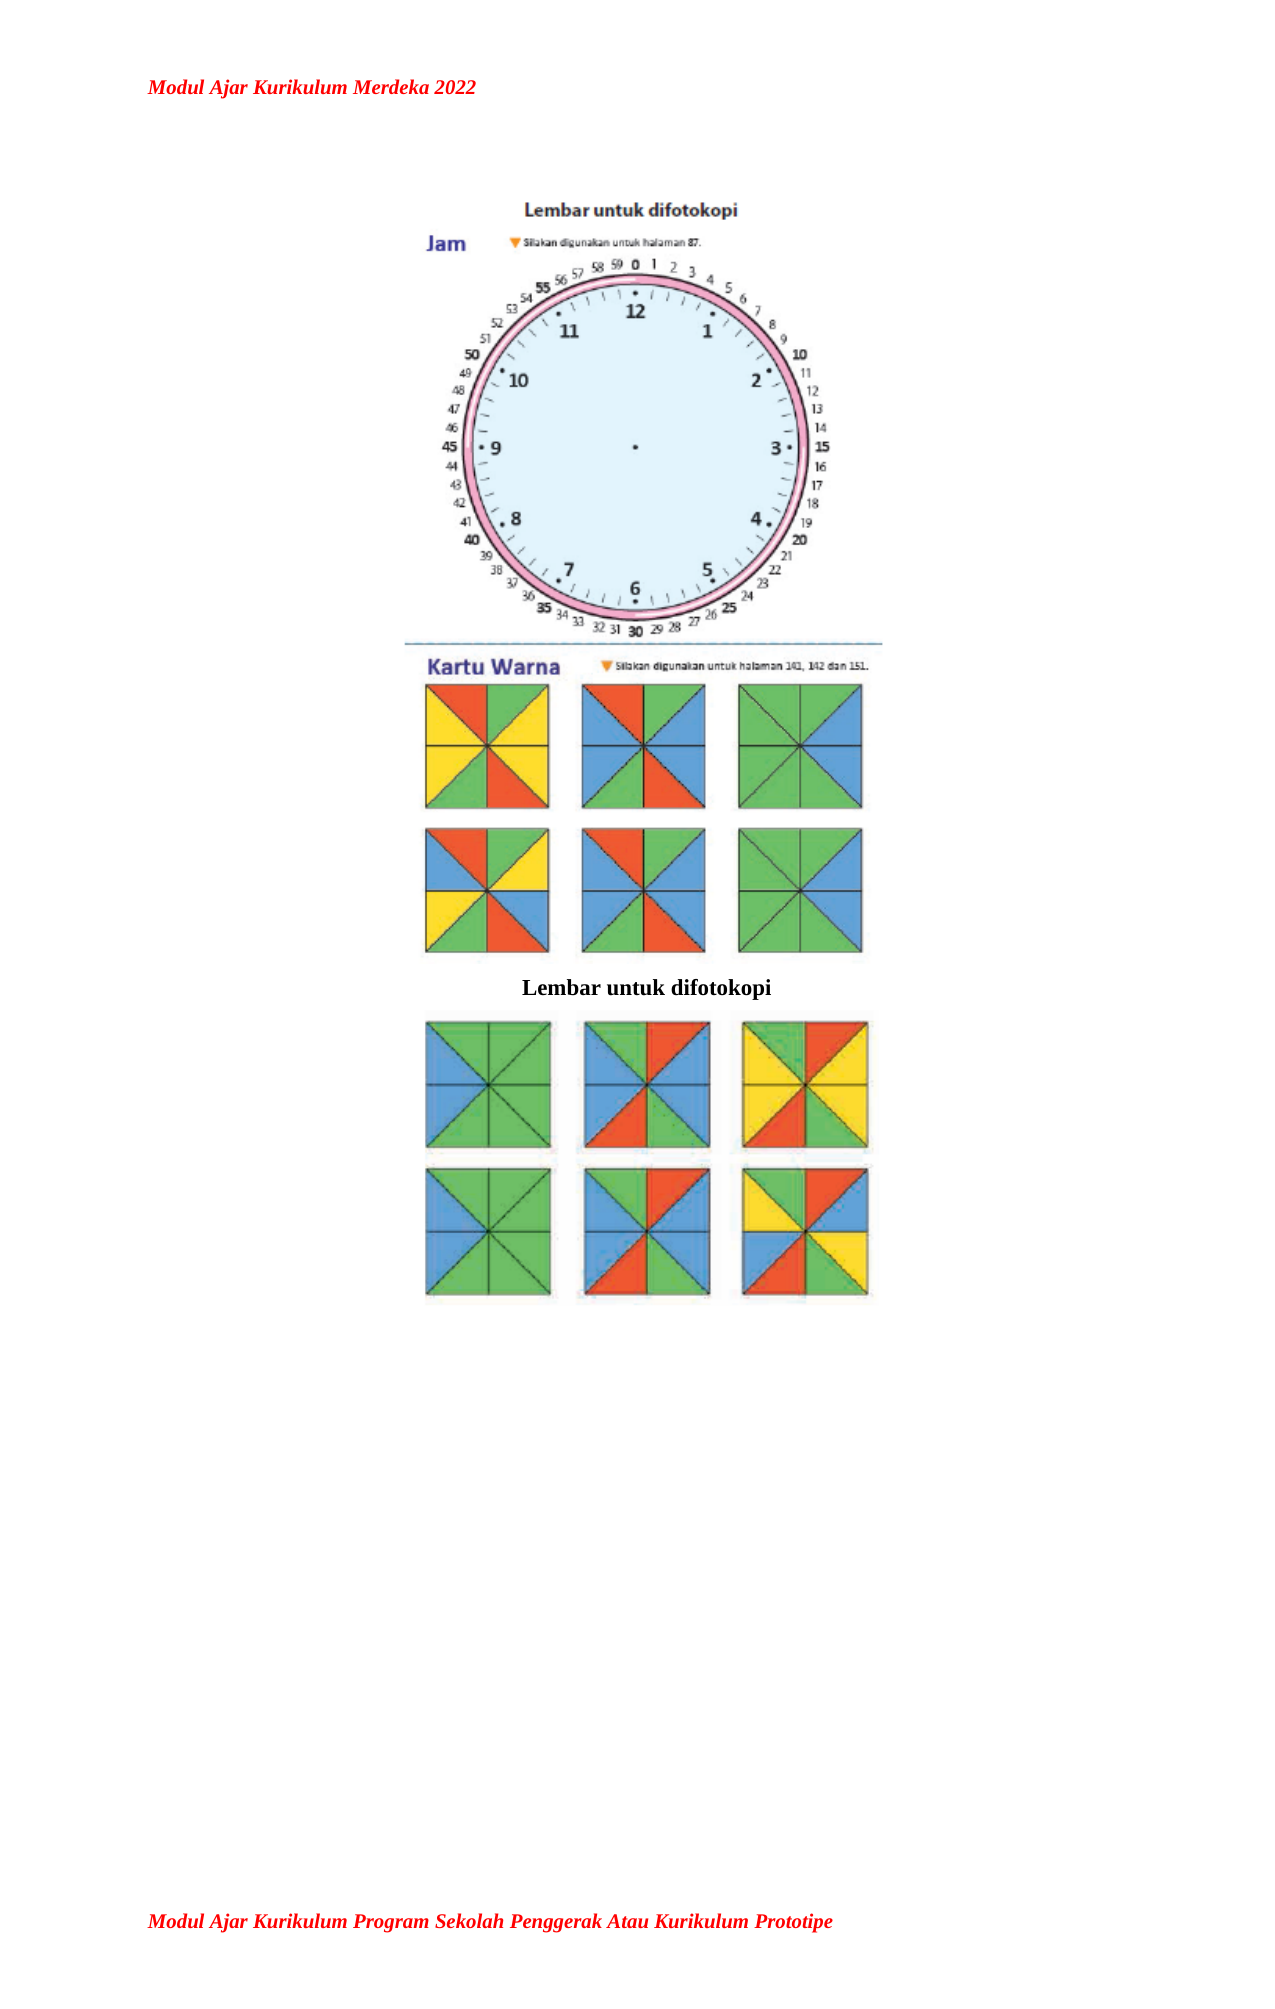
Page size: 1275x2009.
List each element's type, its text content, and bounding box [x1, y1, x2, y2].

text Lembar untuk difotokopi [166, 974, 1127, 1001]
picture [413, 1010, 880, 1310]
picture [402, 184, 892, 964]
